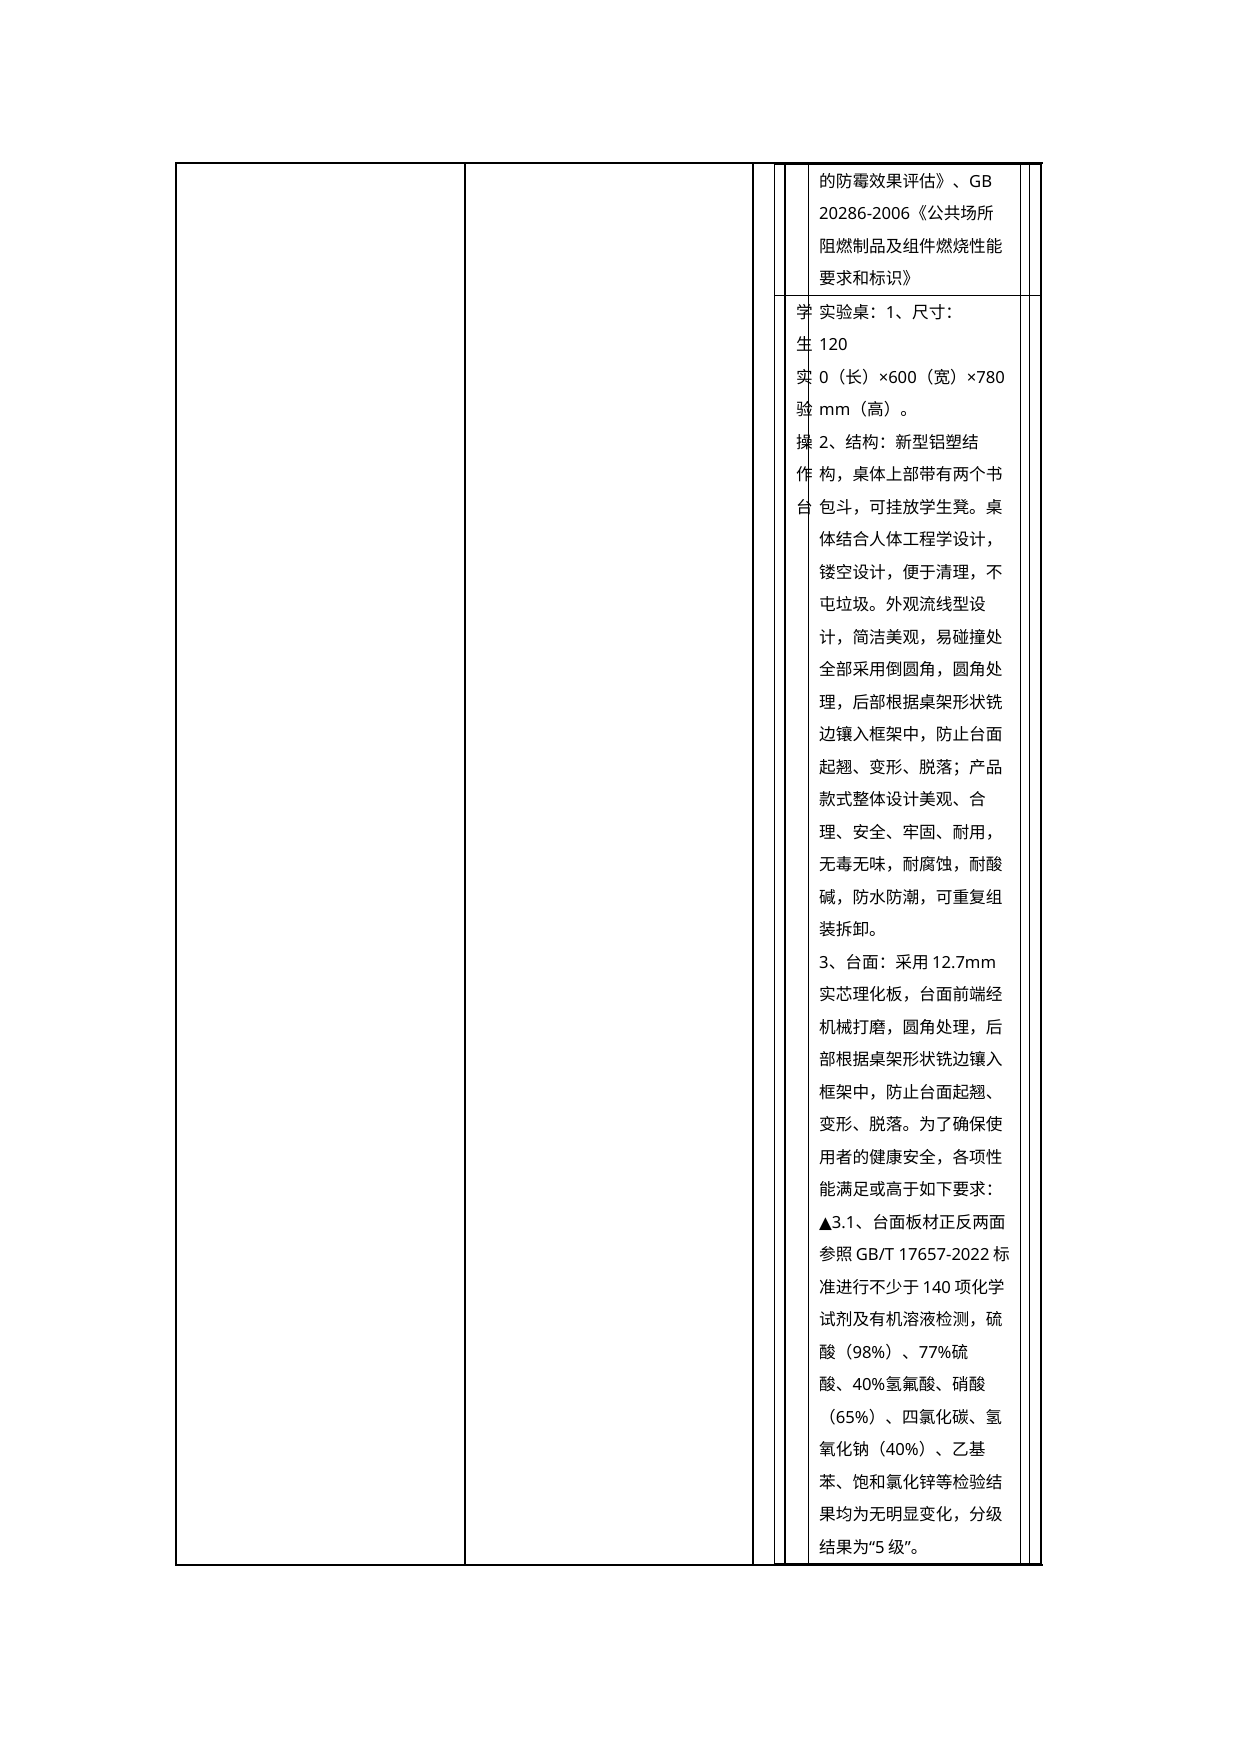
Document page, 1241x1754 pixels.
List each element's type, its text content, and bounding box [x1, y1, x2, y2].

table_cell [809, 296, 1020, 1563]
table_cell 1 [177, 164, 464, 1564]
table_cell [786, 296, 808, 1563]
table_cell [775, 165, 784, 295]
table_cell [809, 165, 1020, 295]
table_cell [1021, 165, 1029, 295]
table_cell [754, 164, 774, 1564]
table_cell [466, 164, 752, 1564]
table_cell [1021, 296, 1029, 1563]
table_cell [1030, 296, 1040, 1563]
table_cell [1030, 165, 1040, 295]
table_cell [786, 165, 808, 295]
table_cell [775, 296, 784, 1563]
